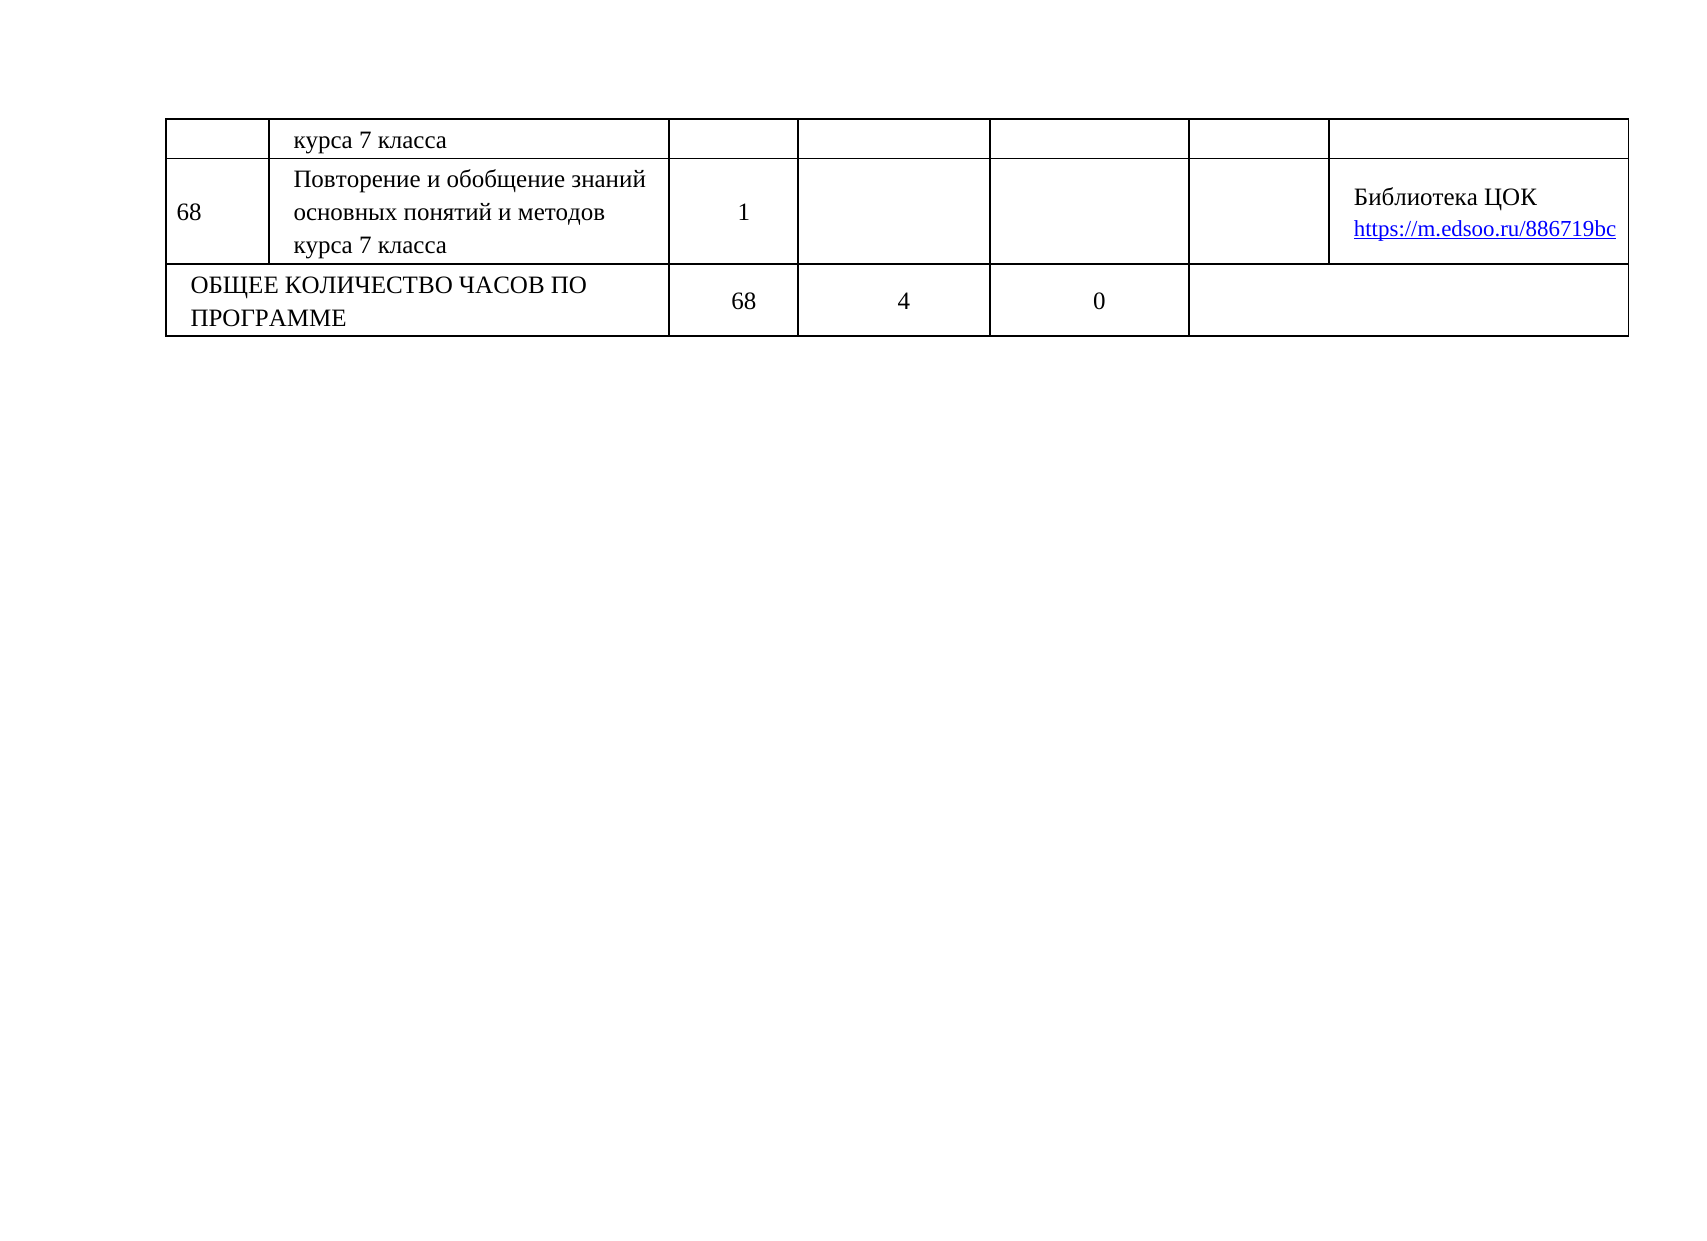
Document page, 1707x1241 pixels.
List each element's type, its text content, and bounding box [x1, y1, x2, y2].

table_cell 1 [670, 159, 797, 263]
table_cell [1190, 120, 1328, 157]
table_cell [270, 159, 668, 263]
table_cell [991, 120, 1188, 157]
table_cell [799, 159, 989, 263]
table_cell 0 [991, 265, 1188, 335]
table_cell 4 [799, 265, 989, 335]
table_cell 1 [670, 120, 797, 157]
table_cell [991, 159, 1188, 263]
table_cell Библиотека ЦОК https://m.edsoo.ru/886719bc [1330, 159, 1628, 263]
table_cell 68 [670, 265, 797, 335]
table_cell [1330, 120, 1628, 157]
table_cell [799, 120, 989, 157]
table_cell [1190, 159, 1328, 263]
table_cell ОБЩЕЕ КОЛИЧЕСТВО ЧАСОВ ПО ПРОГРАММЕ [167, 265, 668, 335]
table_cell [270, 120, 668, 157]
table_cell [1190, 265, 1628, 335]
table_cell 68 [167, 159, 268, 263]
table_cell 67 [167, 120, 268, 157]
